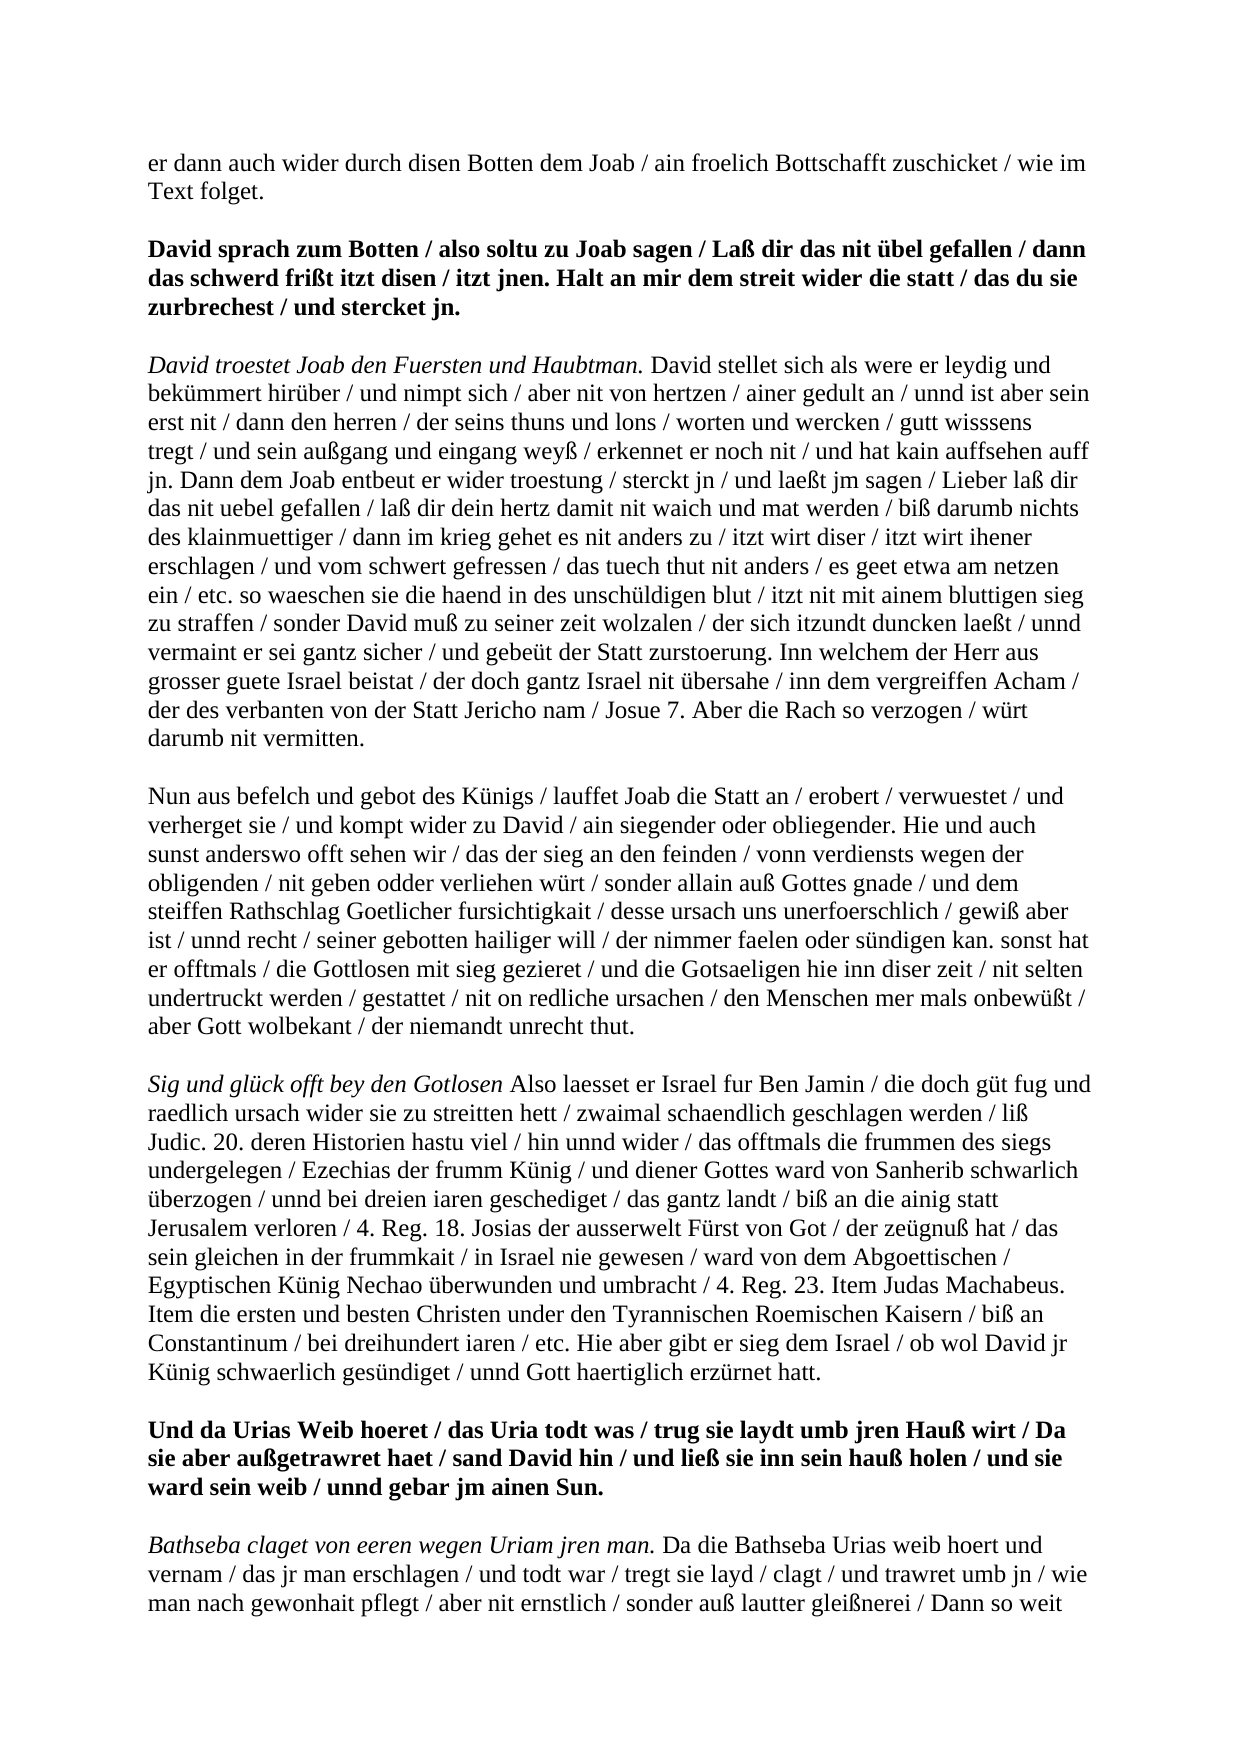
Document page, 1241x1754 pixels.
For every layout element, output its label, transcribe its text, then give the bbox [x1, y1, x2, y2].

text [148, 148, 1093, 205]
text Nun aus befelch und gebot des Künigs / lauffet Joab die Statt an / erobert / verwuestet / und verherget sie / und kompt wider zu David / ain siegender oder obliegender. Hie und auch sunst anderswo offt sehen wir / das der sieg an den feinden / vonn verdiensts wegen der obligenden / nit geben odder verliehen würt / sonder allain auß Gottes gnade / und dem steiffen Rathschlag Goetlicher fursichtigkait / desse ursach uns unerfoerschlich / gewiß aber ist / unnd recht / seiner gebotten hailiger will / der nimmer faelen oder sündigen kan. sonst hat er offtmals / die Gottlosen mit sieg gezieret / und die Gotsaeligen hie inn diser zeit / nit selten undertruckt werden / gestattet / nit on redliche ursachen / den Menschen mer mals onbewüßt / aber Gott wolbekant / der niemandt unrecht thut. [148, 781, 1093, 1040]
text Und da Urias Weib hoeret / das Uria todt was / trug sie laydt umb jren Hauß wirt / Da sie aber außgetrawret haet / sand David hin / und ließ sie inn sein hauß holen / und sie ward sein weib / unnd gebar jm ainen Sun. [148, 1415, 1093, 1501]
text David sprach zum Botten / also soltu zu Joab sagen / Laß dir das nit übel gefallen / dann das schwerd frißt itzt disen / itzt jnen. Halt an mir dem streit wider die statt / das du sie zurbrechest / und stercket jn. [148, 234, 1093, 321]
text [148, 1530, 1093, 1616]
text Sig und glück offt bey den Gotlosen Also laesset er Israel fur Ben Jamin / die doch güt fug und raedlich ursach wider sie zu streitten hett / zwaimal schaendlich geschlagen werden / liß Judic. 20. deren Historien hastu viel / hin unnd wider / das offtmals die frummen des siegs undergelegen / Ezechias der frumm Künig / und diener Gottes ward von Sanherib schwarlich überzogen / unnd bei dreien iaren geschediget / das gantz landt / biß an die ainig statt Jerusalem verloren / 4. Reg. 18. Josias der ausserwelt Fürst von Got / der zeügnuß hat / das sein gleichen in der frummkait / in Israel nie gewesen / ward von dem Abgoettischen / Egyptischen Künig Nechao überwunden und umbracht / 4. Reg. 23. Item Judas Machabeus. Item die ersten und besten Christen under den Tyrannischen Roemischen Kaisern / biß an Constantinum / bei dreihundert iaren / etc. Hie aber gibt er sieg dem Israel / ob wol David jr Künig schwaerlich gesündiget / unnd Gott haertiglich erzürnet hatt. [148, 1069, 1093, 1386]
text David troestet Joab den Fuersten und Haubtman. David stellet sich als were er leydig und bekümmert hirüber / und nimpt sich / aber nit von hertzen / ainer gedult an / unnd ist aber sein erst nit / dann den herren / der seins thuns und lons / worten und wercken / gutt wisssens tregt / und sein außgang und eingang weyß / erkennet er noch nit / und hat kain auffsehen auff jn. Dann dem Joab entbeut er wider troestung / sterckt jn / und laeßt jm sagen / Lieber laß dir das nit uebel gefallen / laß dir dein hertz damit nit waich und mat werden / biß darumb nichts des klainmuettiger / dann im krieg gehet es nit anders zu / itzt wirt diser / itzt wirt ihener erschlagen / und vom schwert gefressen / das tuech thut nit anders / es geet etwa am netzen ein / etc. so waeschen sie die haend in des unschüldigen blut / itzt nit mit ainem bluttigen sieg zu straffen / sonder David muß zu seiner zeit wolzalen / der sich itzundt duncken laeßt / unnd vermaint er sei gantz sicher / und gebeüt der Statt zurstoerung. Inn welchem der Herr aus grosser guete Israel beistat / der doch gantz Israel nit übersahe / inn dem vergreiffen Acham / der des verbanten von der Statt Jericho nam / Josue 7. Aber die Rach so verzogen / würt darumb nit vermitten. [148, 350, 1093, 752]
